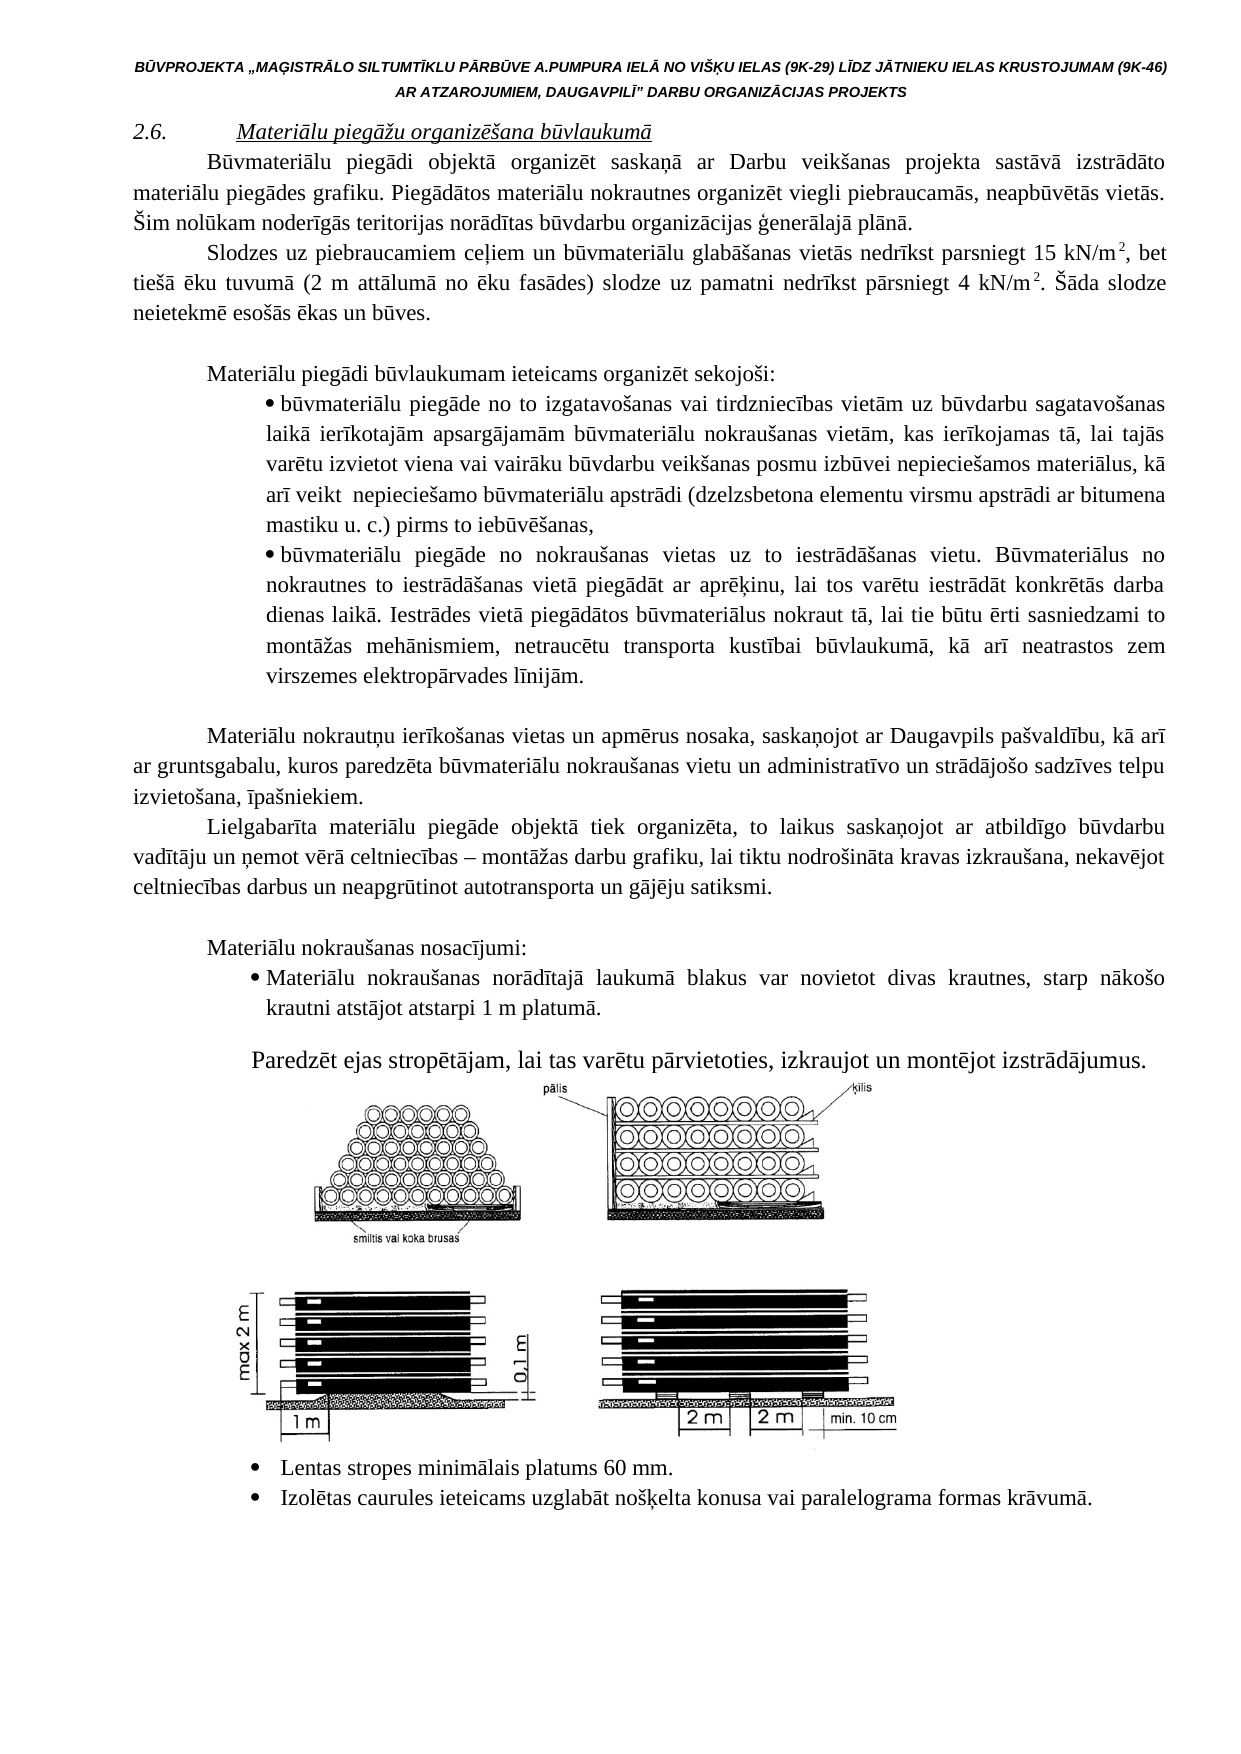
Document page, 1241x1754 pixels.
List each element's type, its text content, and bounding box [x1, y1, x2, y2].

list Lielgabarīta materiālu piegāde objektā tiek organizēta, to laikus saskaņojot ar atbildīgo būvdarbu vadītāju un ņemot vērā celtniecības – montāžas darbu grafiku, lai tiktu nodrošināta kravas izkraušana, nekavējot celtniecības darbus un neapgrūtinot autotransporta un gājēju satiksmi. [133, 813, 1167, 900]
subtitle Materiālu piegāžu organizēšana būvlaukumā [133, 118, 1111, 144]
list Materiālu nokraušanas nosacījumi: [133, 934, 1111, 960]
list Būvmateriālu piegādi objektā organizēt saskaņā ar Darbu veikšanas projekta sastāvā izstrādāto materiālu piegādes grafiku. Piegādātos materiālu nokrautnes organizēt viegli piebraucamās, neapbūvētās vietās. Šim nolūkam noderīgās teritorijas norādītas būvdarbu organizācijas ģenerālajā plānā. [133, 148, 1167, 235]
list būvmateriālu piegāde no to izgatavošanas vai tirdzniecības vietām uz būvdarbu sagatavošanas laikā ierīkotajām apsargājamām būvmateriālu nokraušanas vietām, kas ierīkojamas tā, lai tajās varētu izvietot viena vai vairāku būvdarbu veikšanas posmu izbūvei nepieciešamos materiālus, kā arī veikt nepieciešamo būvmateriālu apstrādi (dzelzsbetona elementu virsmu apstrādi ar bitumena mastiku u. c.) pirms to iebūvēšanas, [266, 390, 1167, 537]
list Izolētas caurules ieteicams uzglabāt nošķelta konusa vai paralelograma formas krāvumā. [251, 1484, 1167, 1510]
list Lentas stropes minimālais platums 60 mm. [251, 1453, 1167, 1480]
list Materiālu piegādi būvlaukumam ieteicams organizēt sekojoši: [133, 360, 1167, 386]
text Paredzēt ejas stropētājam, lai tas varētu pārvietoties, izkraujot un montējot izstrādājumus. [251, 1045, 1167, 1074]
list Materiālu nokraušanas norādītajā laukumā blakus var novietot divas krautnes, starp nākošo krautni atstājot atstarpi 1 m platumā. [251, 964, 1167, 1021]
list būvmateriālu piegāde no nokraušanas vietas uz to iestrādāšanas vietu. Būvmateriālus no nokrautnes to iestrādāšanas vietā piegādāt ar aprēķinu, lai tos varētu iestrādāt konkrētās darba dienas laikā. Iestrādes vietā piegādātos būvmateriālus nokraut tā, lai tie būtu ērti sasniedzami to montāžas mehānismiem, netraucētu transporta kustībai būvlaukumā, kā arī neatrastos zem virszemes elektropārvades līnijām. [266, 541, 1167, 688]
list Materiālu nokrautņu ierīkošanas vietas un apmērus nosaka, saskaņojot ar Daugavpils pašvaldību, kā arī ar gruntsgabalu, kuros paredzēta būvmateriālu nokraušanas vietu un administratīvo un strādājošo sadzīves telpu izvietošana, īpašniekiem. [133, 722, 1167, 809]
picture [213, 1073, 905, 1450]
list Slodzes uz piebraucamiem ceļiem un būvmateriālu glabāšanas vietās nedrīkst parsniegt 15 kN/m2, bet tiešā ēku tuvumā (2 m attālumā no ēku fasādes) slodze uz pamatni nedrīkst pārsniegt 4 kN/m2. Šāda slodze neietekmē esošās ēkas un būves. [133, 239, 1167, 326]
